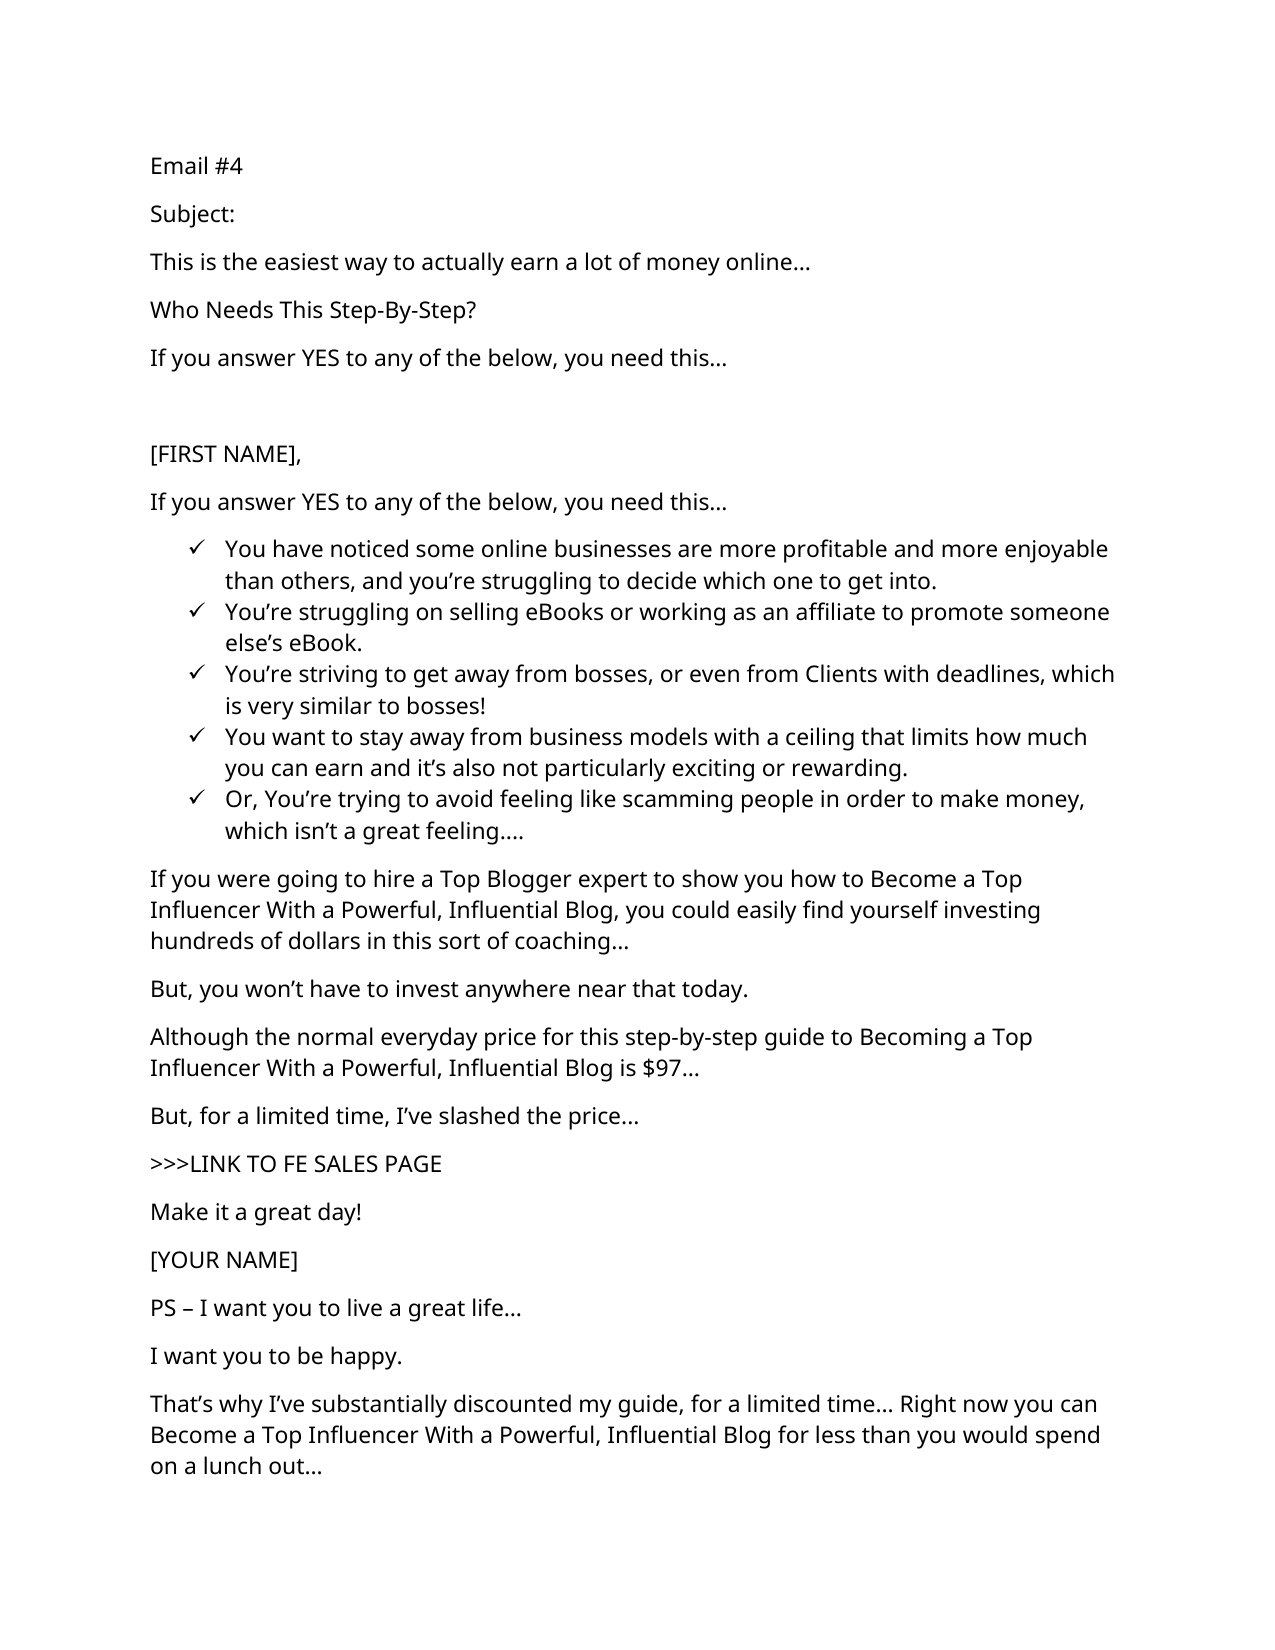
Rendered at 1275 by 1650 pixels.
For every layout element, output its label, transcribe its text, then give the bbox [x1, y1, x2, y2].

text PS – I want you to live a great life… [150, 1292, 1125, 1323]
text [FIRST NAME], [150, 437, 1125, 469]
text [YOUR NAME] [150, 1244, 1125, 1275]
text Subject: [150, 198, 1125, 229]
text Who Needs This Step-By-Step? [150, 294, 1125, 325]
list You want to stay away from business models with a ceiling that limits how much you can earn and it’s also not particularly exciting or rewarding. [187, 721, 1125, 783]
text I want you to be happy. [150, 1339, 1125, 1371]
text If you answer YES to any of the below, you need this… [150, 342, 1125, 373]
text If you were going to hire a Top Blogger expert to show you how to Become a Top Influencer With a Powerful, Influential Blog, you could easily find yourself investing hundreds of dollars in this sort of coaching… [150, 862, 1125, 956]
list You have noticed some online businesses are more profitable and more enjoyable than others, and you’re struggling to decide which one to get into. [187, 533, 1125, 596]
list Or, You’re trying to avoid feeling like scamming people in order to make money, which isn’t a great feeling.... [187, 783, 1125, 846]
text But, you won’t have to invest anywhere near that today. [150, 973, 1125, 1004]
list You’re striving to get away from bosses, or even from Clients with deadlines, which is very similar to bosses! [187, 658, 1125, 721]
text Although the normal everyday price for this step-by-step guide to Becoming a Top Influencer With a Powerful, Influential Blog is $97… [150, 1021, 1125, 1083]
text Email #4 [150, 150, 1125, 181]
text If you answer YES to any of the below, you need this… [150, 485, 1125, 517]
text This is the easiest way to actually earn a lot of money online… [150, 246, 1125, 277]
list You’re struggling on selling eBooks or working as an affiliate to promote someone else’s eBook. [187, 596, 1125, 658]
text >>>LINK TO FE SALES PAGE [150, 1148, 1125, 1179]
text But, for a limited time, I’ve slashed the price... [150, 1100, 1125, 1131]
text That’s why I’ve substantially discounted my guide, for a limited time… Right now you can Become a Top Influencer With a Powerful, Influential Blog for less than you would spend on a lunch out… [150, 1387, 1125, 1481]
text Make it a great day! [150, 1196, 1125, 1227]
